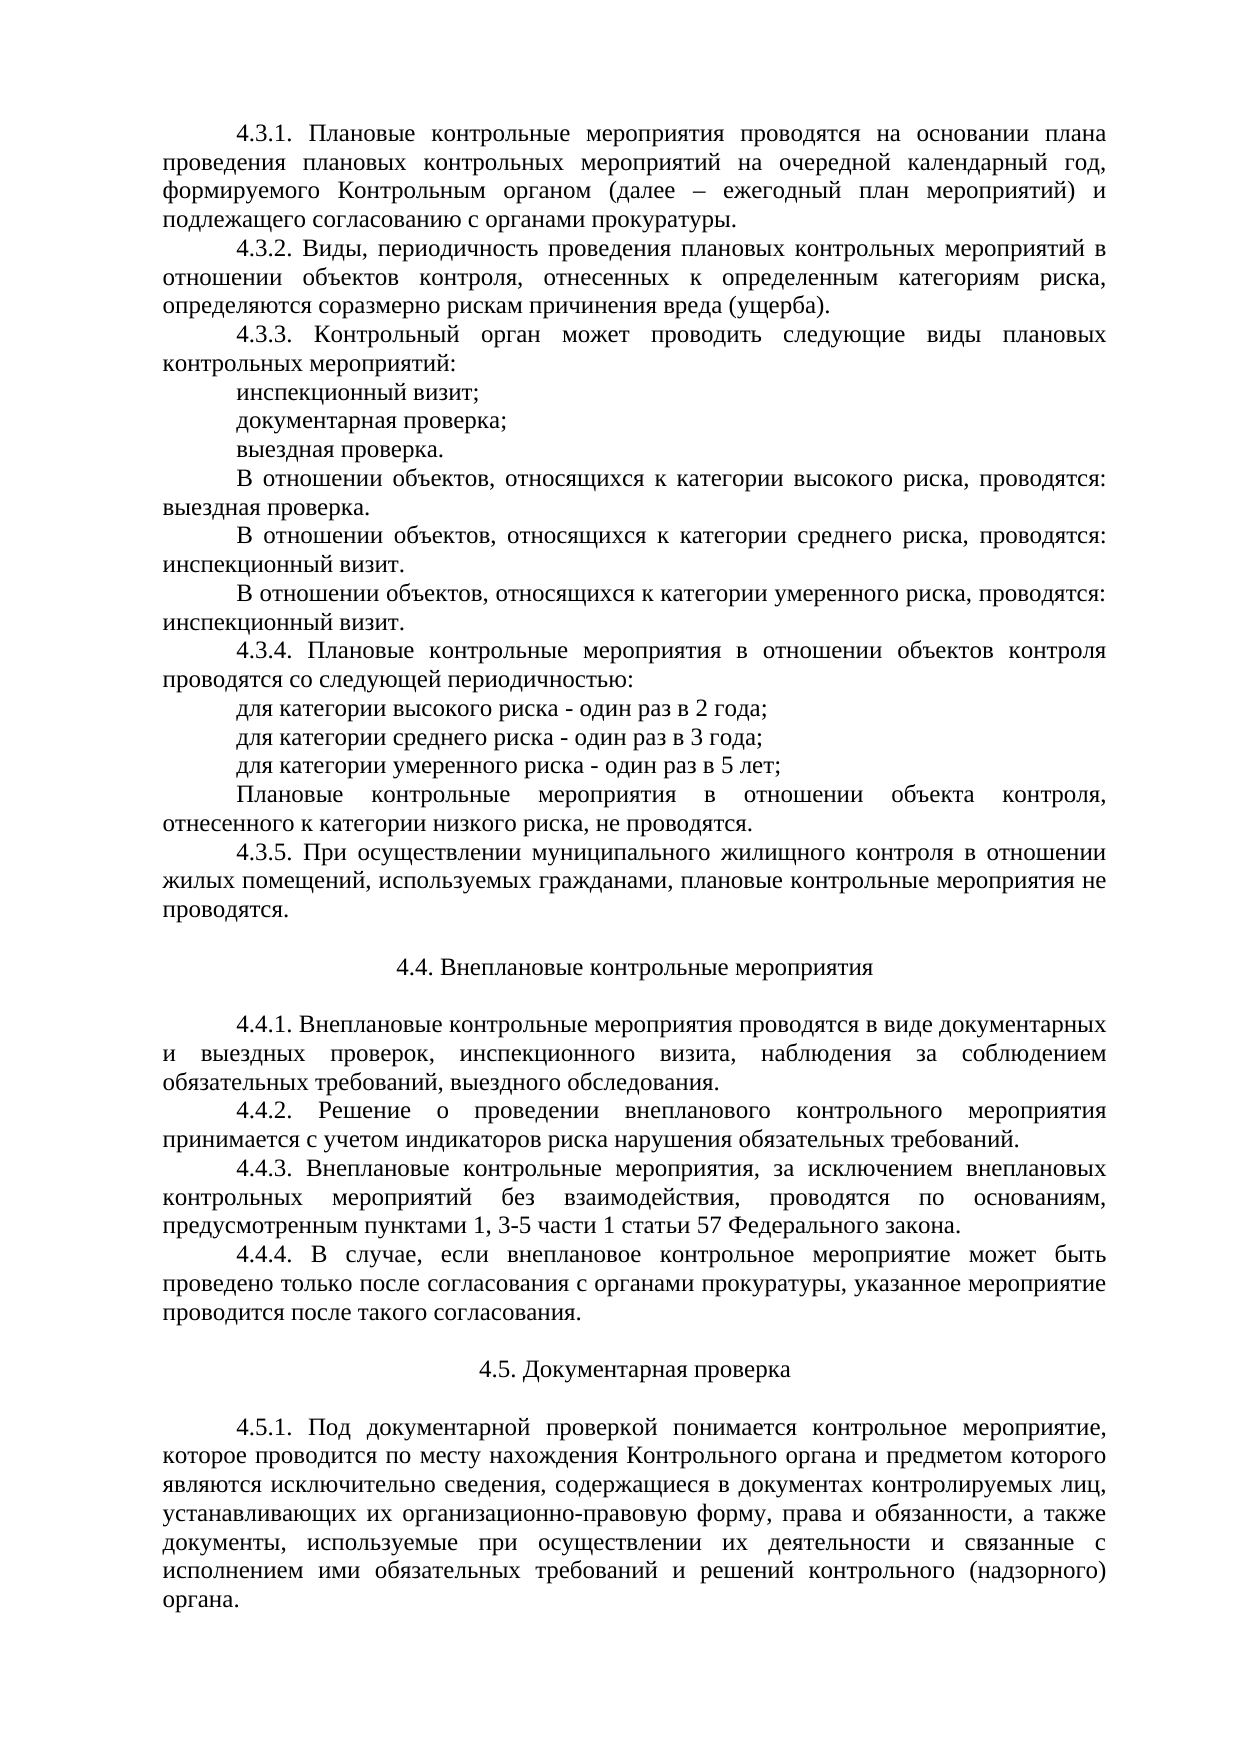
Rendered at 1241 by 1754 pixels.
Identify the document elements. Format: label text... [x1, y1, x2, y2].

text для категории среднего риска - один раз в 3 года; [162, 722, 1107, 751]
text 4.5. Документарная проверка [162, 1354, 1107, 1383]
text 4.4.3. Внеплановые контрольные мероприятия, за исключением внеплановых контрольных мероприятий без взаимодействия, проводятся по основаниям, предусмотренным пунктами 1, 3-5 части 1 статьи 57 Федерального закона. [162, 1153, 1107, 1239]
text 4.5.1. Под документарной проверкой понимается контрольное мероприятие, которое проводится по месту нахождения Контрольного органа и предметом которого являются исключительно сведения, содержащиеся в документах контролируемых лиц, устанавливающих их организационно-правовую форму, права и обязанности, а также документы, используемые при осуществлении их деятельности и связанные с исполнением ими обязательных требований и решений контрольного (надзорного) органа. [162, 1412, 1107, 1613]
list выездная проверка. [162, 434, 1107, 463]
list 4.4.2. Решение о проведении внепланового контрольного мероприятия принимается с учетом индикаторов риска нарушения обязательных требований. [162, 1096, 1107, 1153]
text для категории умеренного риска - один раз в 5 лет; [162, 751, 1107, 779]
list 4.3.2. Виды, периодичность проведения плановых контрольных мероприятий в отношении объектов контроля, отнесенных к определенным категориям риска, определяются соразмерно рискам причинения вреда (ущерба). [162, 233, 1107, 319]
list В отношении объектов, относящихся к категории высокого риска, проводятся: выездная проверка. [162, 463, 1107, 521]
text для категории высокого риска - один раз в 2 года; [162, 693, 1107, 722]
list Плановые контрольные мероприятия в отношении объекта контроля, отнесенного к категории низкого риска, не проводятся. [162, 779, 1107, 837]
list В отношении объектов, относящихся к категории среднего риска, проводятся: инспекционный визит. [162, 521, 1107, 578]
list 4.3.3. Контрольный орган может проводить следующие виды плановых контрольных мероприятий: [162, 319, 1107, 377]
list 4.3.1. Плановые контрольные мероприятия проводятся на основании плана проведения плановых контрольных мероприятий на очередной календарный год, формируемого Контрольным органом (далее – ежегодный план мероприятий) и подлежащего согласованию с органами прокуратуры. [162, 118, 1107, 233]
list 4.4. Внеплановые контрольные мероприятия [162, 952, 1107, 981]
list 4.4.1. Внеплановые контрольные мероприятия проводятся в виде документарных и выездных проверок, инспекционного визита, наблюдения за соблюдением обязательных требований, выездного обследования. [162, 1009, 1107, 1096]
list инспекционный визит; [162, 377, 1107, 406]
list 4.3.5. При осуществлении муниципального жилищного контроля в отношении жилых помещений, используемых гражданами, плановые контрольные мероприятия не проводятся. [162, 837, 1107, 923]
text 4.3.4. Плановые контрольные мероприятия в отношении объектов контроля проводятся со следующей периодичностью: [162, 636, 1107, 693]
list В отношении объектов, относящихся к категории умеренного риска, проводятся: инспекционный визит. [162, 578, 1107, 636]
list документарная проверка; [162, 406, 1107, 434]
text 4.4.4. В случае, если внеплановое контрольное мероприятие может быть проведено только после согласования с органами прокуратуры, указанное мероприятие проводится после такого согласования. [162, 1239, 1107, 1326]
